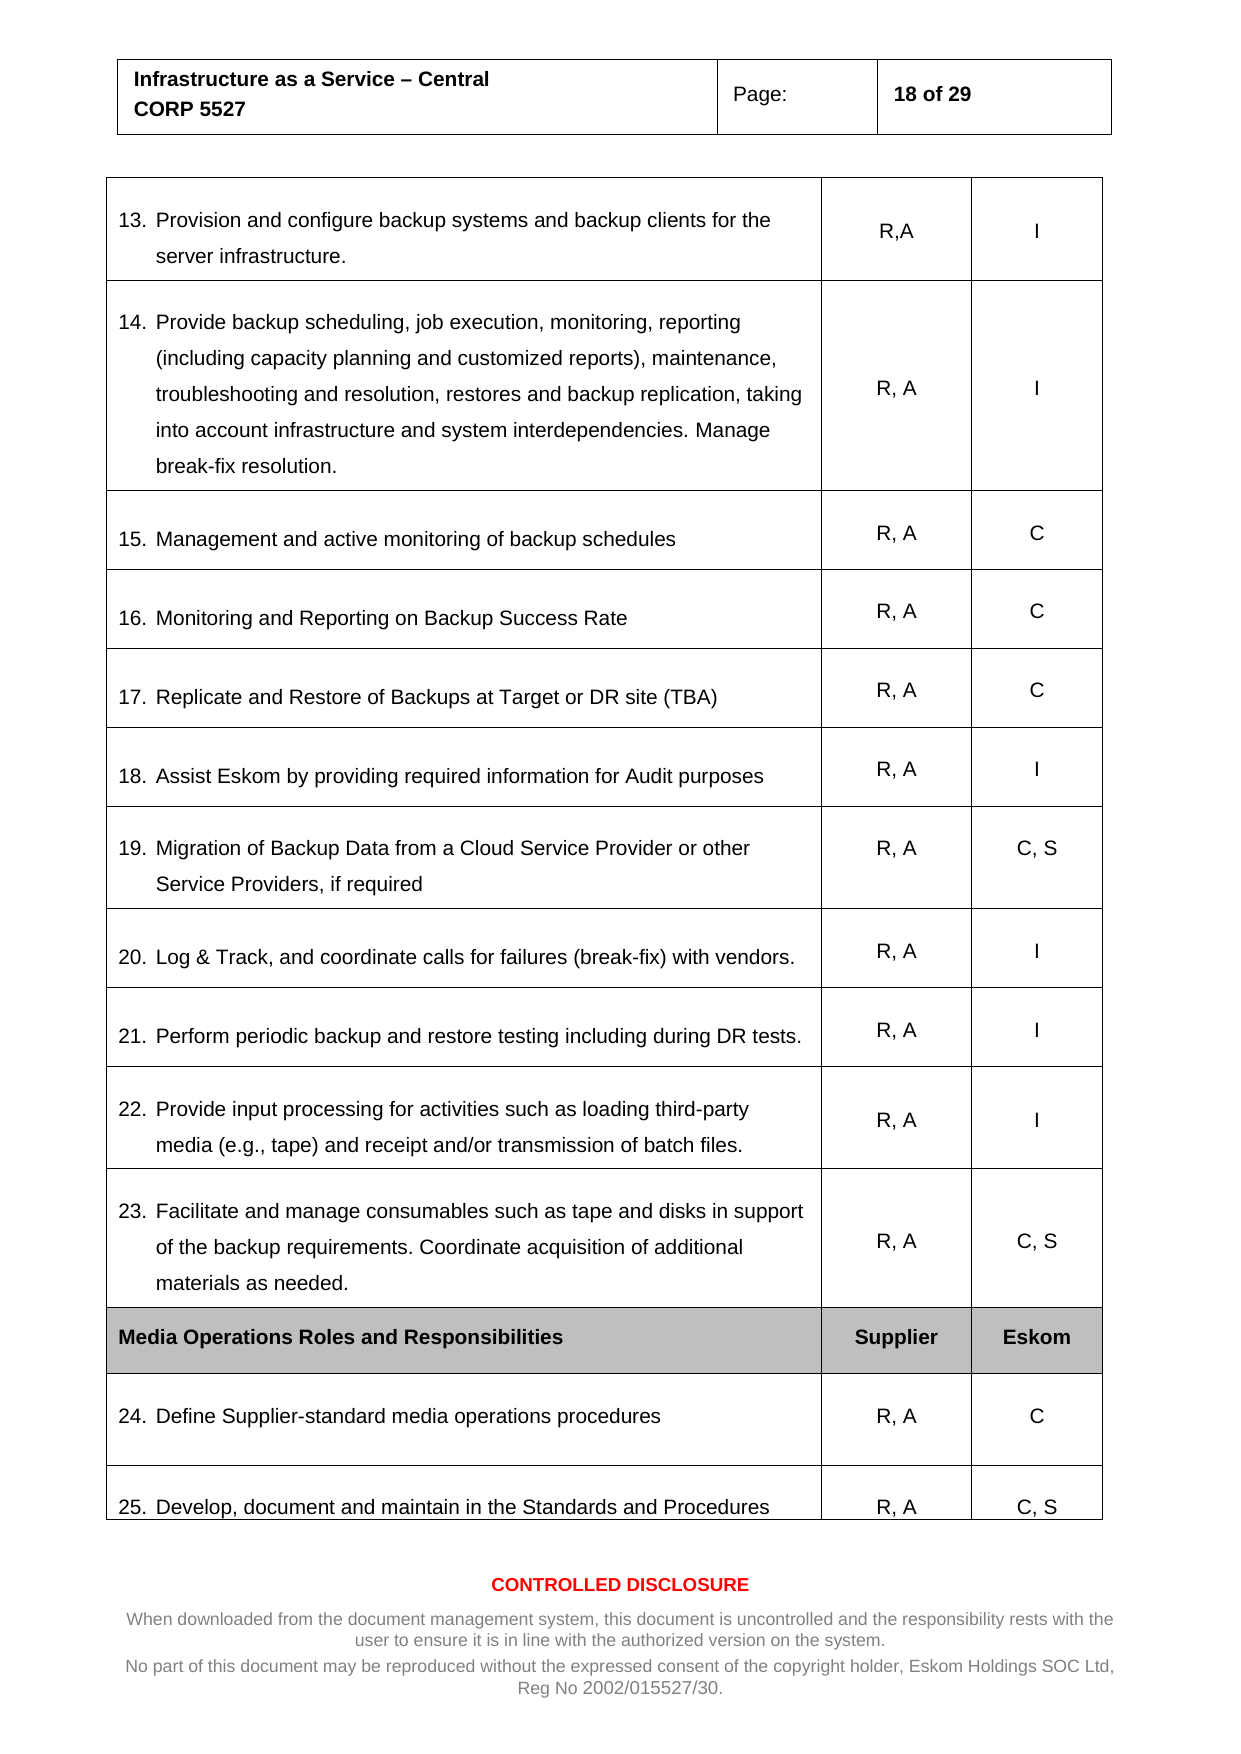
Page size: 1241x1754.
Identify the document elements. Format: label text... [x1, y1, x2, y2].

table_cell R, A [822, 1466, 971, 1519]
table_cell I [972, 1067, 1102, 1168]
table_cell R, A [822, 491, 971, 569]
table_cell Define Supplier-standard media operations procedures [107, 1374, 821, 1464]
table_cell R, A [822, 807, 971, 908]
table_cell Facilitate and manage consumables such as tape and disks in support of the backup requirements. Coordinate acquisition of additional materials as needed. [107, 1169, 821, 1307]
table_cell C [972, 570, 1102, 648]
table_cell Media Operations Roles and Responsibilities [107, 1308, 821, 1373]
table_cell R, A [822, 281, 971, 490]
table_cell Migration of Backup Data from a Cloud Service Provider or other Service Providers, if required [107, 807, 821, 908]
table_cell Eskom [972, 1308, 1102, 1373]
table_cell R, A [822, 728, 971, 806]
table_cell R, A [822, 649, 971, 727]
table_cell R, A [822, 909, 971, 987]
table_cell Monitoring and Reporting on Backup Success Rate [107, 570, 821, 648]
table_cell C, S [972, 1466, 1102, 1519]
table_cell Supplier [822, 1308, 971, 1373]
table_cell C, S [972, 807, 1102, 908]
table_cell R, A [822, 988, 971, 1066]
table_cell Replicate and Restore of Backups at Target or DR site (TBA) [107, 649, 821, 727]
table_cell I [972, 281, 1102, 490]
table_cell C [972, 649, 1102, 727]
table_cell I [972, 178, 1102, 279]
table_cell C [972, 491, 1102, 569]
table_cell R, A [822, 1374, 971, 1464]
table_cell R, A [822, 570, 971, 648]
table_cell C [972, 1374, 1102, 1464]
table_cell Perform periodic backup and restore testing including during DR tests. [107, 988, 821, 1066]
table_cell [107, 1466, 821, 1519]
table_cell Provide backup scheduling, job execution, monitoring, reporting (including capacity planning and customized reports), maintenance, troubleshooting and resolution, restores and backup replication, taking into account infrastructure and system interdependencies. Manage break-fix resolution. [107, 281, 821, 490]
table_cell Log & Track, and coordinate calls for failures (break-fix) with vendors. [107, 909, 821, 987]
table_cell I [972, 988, 1102, 1066]
table_cell Provision and configure backup systems and backup clients for the server infrastructure. [107, 178, 821, 279]
table_cell I [972, 728, 1102, 806]
table_cell R, A [822, 1169, 971, 1307]
table_cell C, S [972, 1169, 1102, 1307]
table_cell I [972, 909, 1102, 987]
table_cell Assist Eskom by providing required information for Audit purposes [107, 728, 821, 806]
table_cell Provide input processing for activities such as loading third-party media (e.g., tape) and receipt and/or transmission of batch files. [107, 1067, 821, 1168]
table_cell R,A [822, 178, 971, 279]
table_cell Management and active monitoring of backup schedules [107, 491, 821, 569]
table_cell R, A [822, 1067, 971, 1168]
